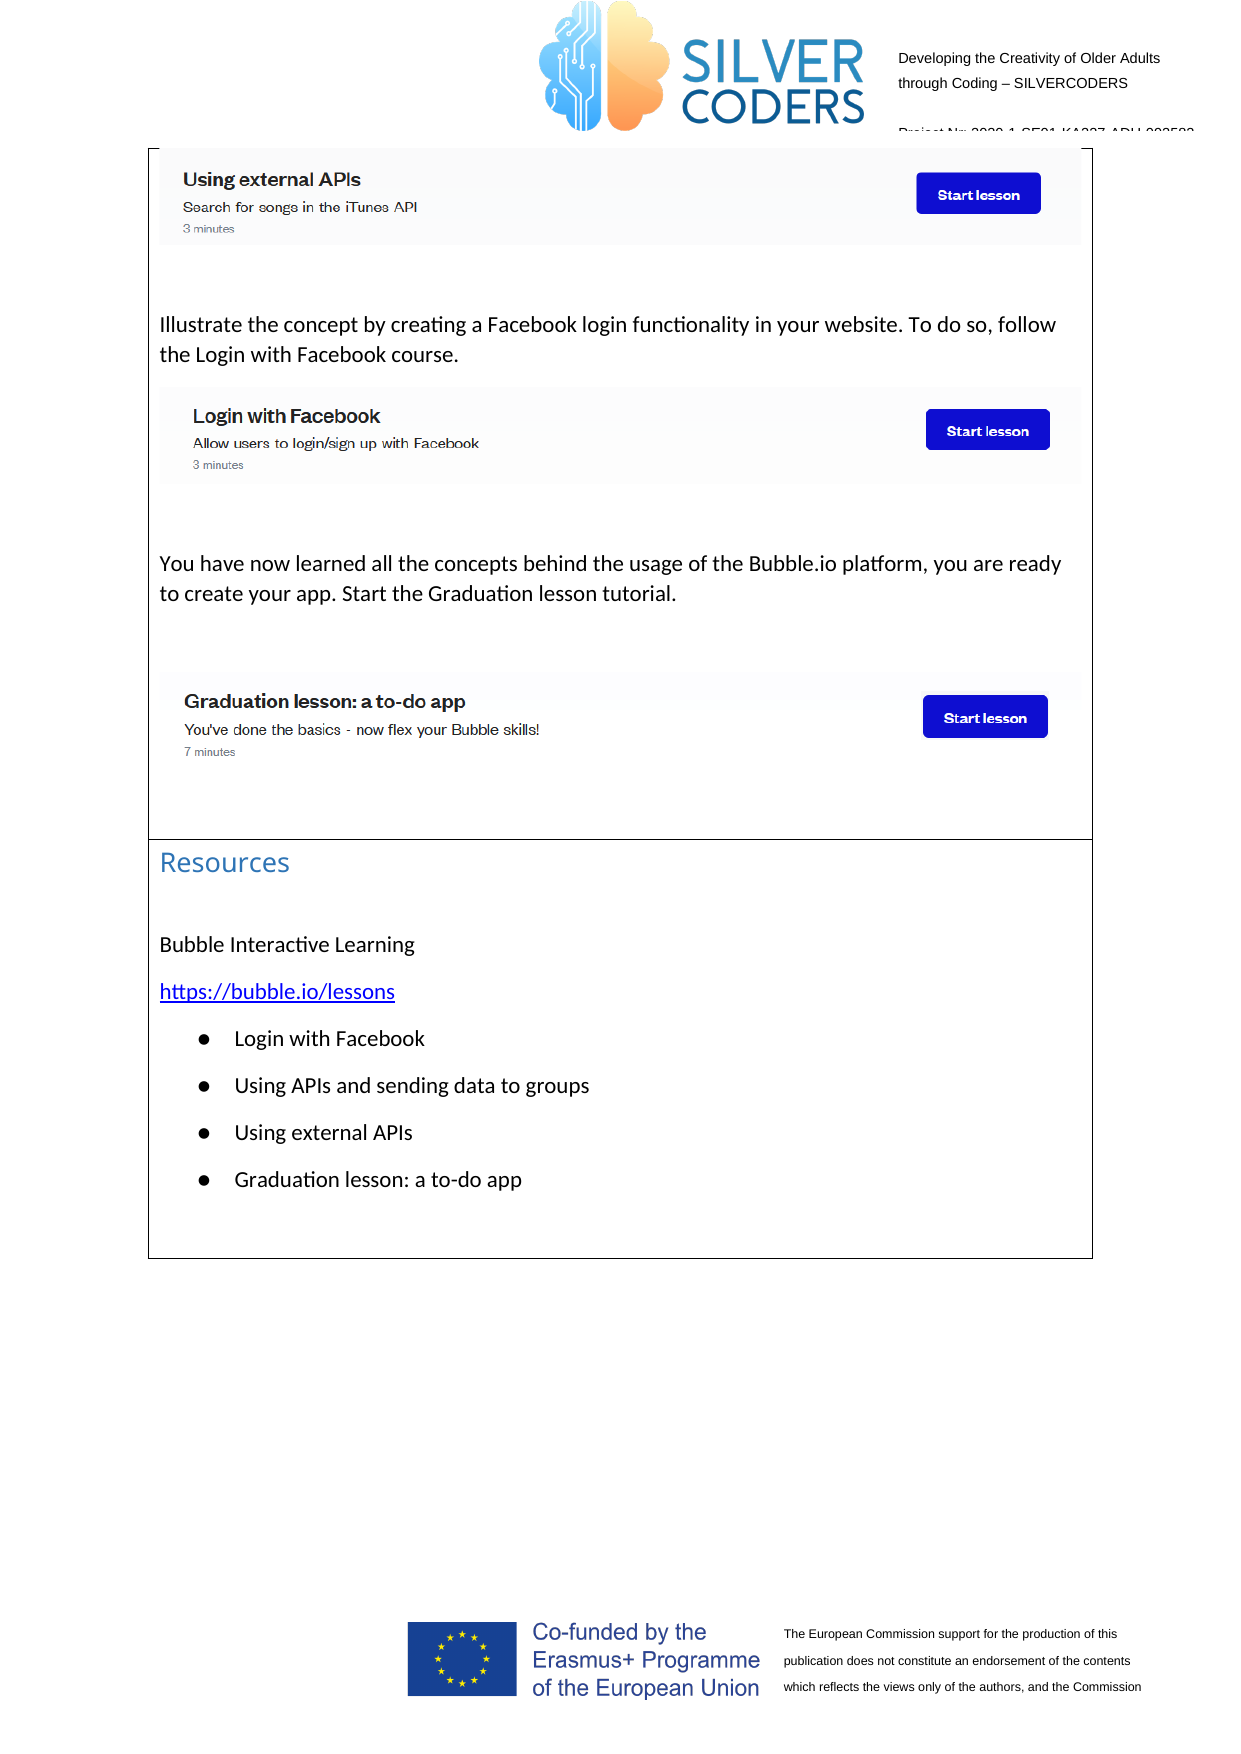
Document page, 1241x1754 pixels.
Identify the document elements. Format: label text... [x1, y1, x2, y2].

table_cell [149, 149, 1092, 838]
table_cell Resources Bubble Interactive Learning https://bubble.io/lessons Login with Facebook Using APIs and sending data to groups Using external APIs Graduation lesson: a to-do app [149, 840, 1092, 1258]
picture [159, 672, 1082, 773]
picture [159, 148, 1082, 245]
picture [159, 387, 1082, 484]
picture [539, 1, 864, 131]
picture [406, 1622, 761, 1700]
